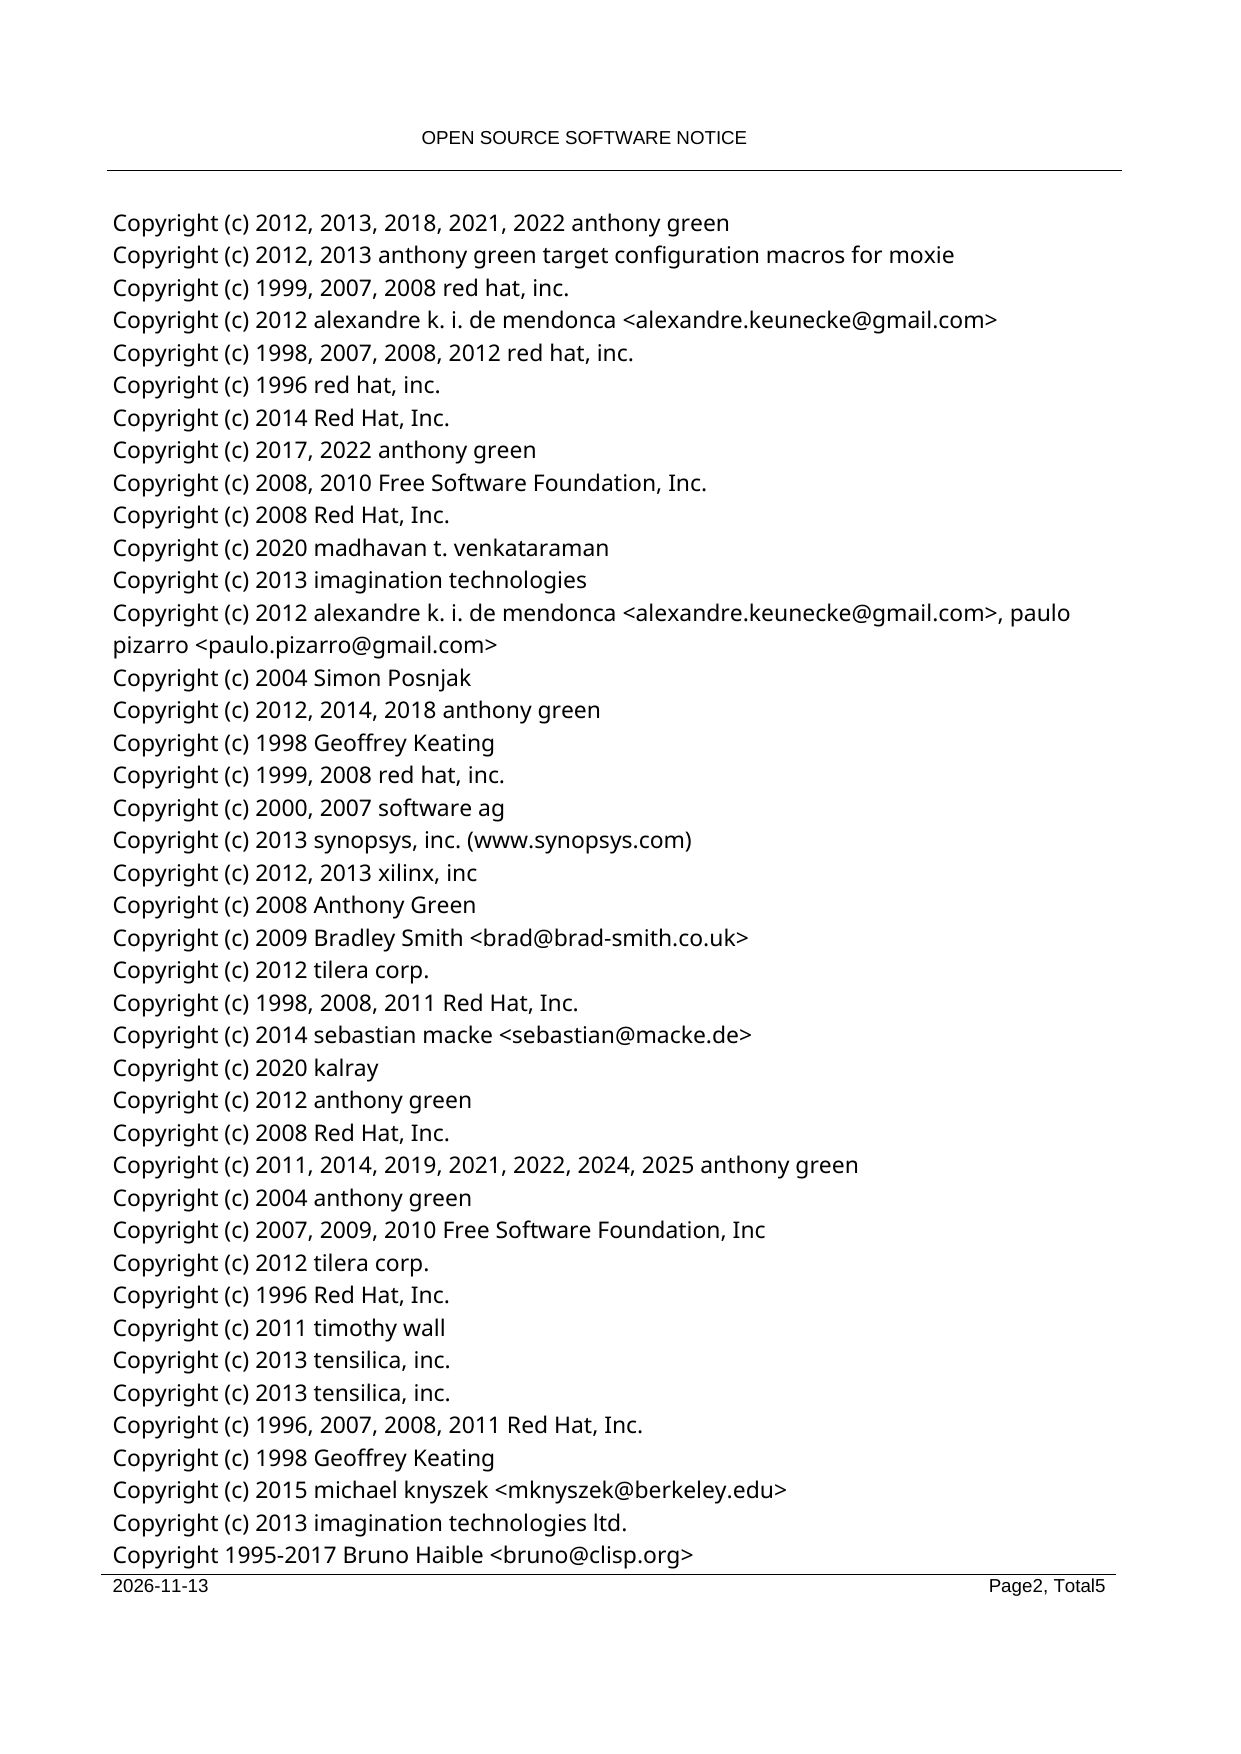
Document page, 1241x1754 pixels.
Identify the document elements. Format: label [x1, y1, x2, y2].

text [112, 206, 1128, 1571]
